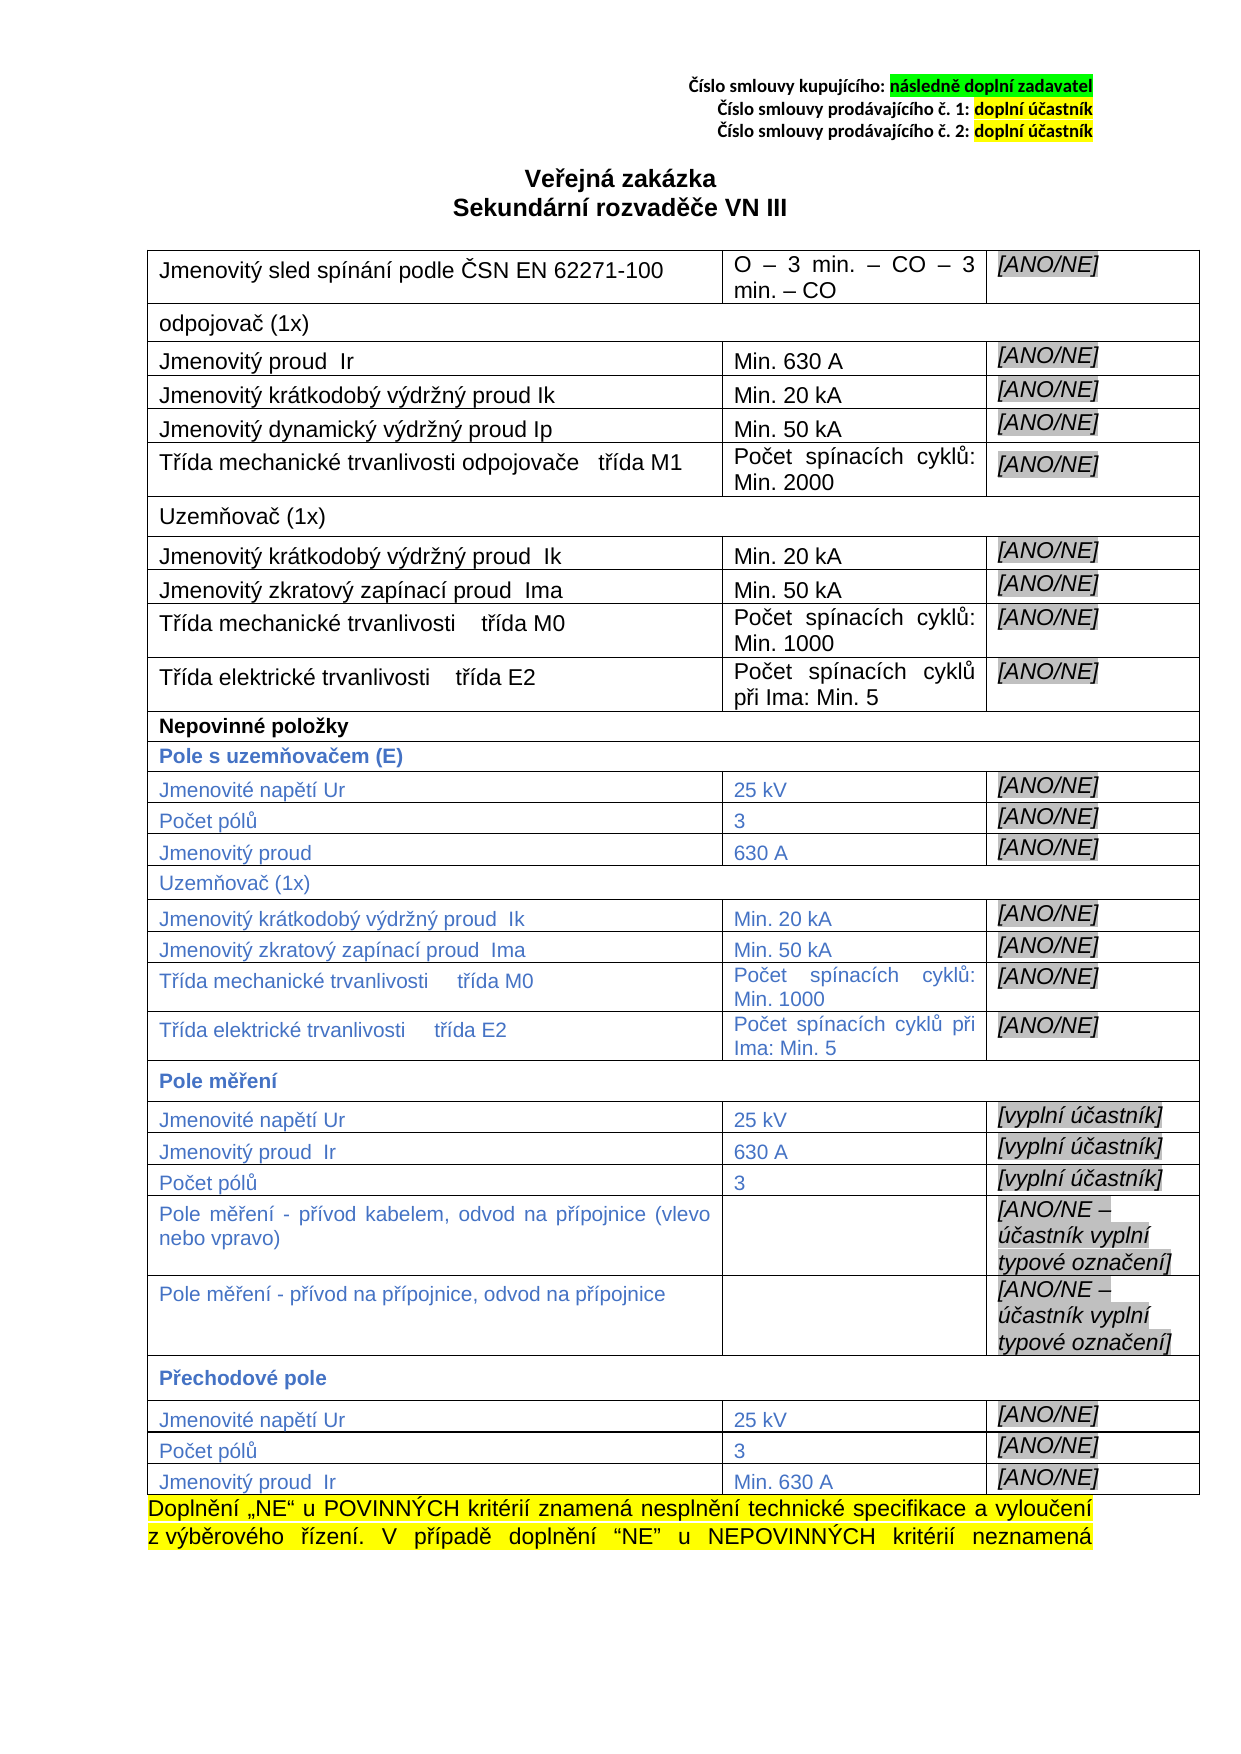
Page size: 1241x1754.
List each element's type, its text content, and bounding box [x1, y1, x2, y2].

table_cell 25 kV [723, 772, 986, 802]
table_cell [ANO/NE – účastník vyplní typové označení] [987, 1196, 1199, 1275]
table_cell Jmenovitý zkratový zapínací proud Ima [148, 570, 722, 603]
table_cell [ANO/NE] [987, 803, 1199, 833]
table_cell [ANO/NE] [987, 1433, 1199, 1463]
table_cell [ANO/NE] [987, 1401, 1199, 1431]
table_cell [ANO/NE] [987, 604, 1199, 657]
table_cell [ANO/NE] [987, 376, 1199, 408]
table_cell Počet pólů [148, 803, 722, 833]
table_cell [ANO/NE] [987, 1012, 1199, 1060]
table_cell [ANO/NE] [987, 932, 1199, 962]
table_cell Min. 630 A [723, 342, 986, 374]
table_cell odpojovač (1x) [148, 304, 1199, 341]
table_cell Počet pólů [148, 1433, 722, 1463]
table_cell [ANO/NE] [987, 251, 1199, 303]
table_cell Jmenovitý proud Ir [148, 342, 722, 374]
table_cell Pole s uzemňovačem (E) [148, 742, 1199, 771]
table_cell Třída elektrické trvanlivosti třída E2 [148, 1012, 722, 1060]
table_cell Uzemňovač (1x) [148, 497, 1199, 536]
table_cell Třída elektrické trvanlivosti třída E2 [148, 658, 722, 711]
table_cell 3 [723, 1433, 986, 1463]
table_cell Jmenovité napětí Ur [148, 1102, 722, 1132]
table_cell Nepovinné položky [148, 712, 1199, 741]
table_cell Jmenovitý proud Ir [148, 1133, 722, 1163]
table_cell 3 [723, 803, 986, 833]
table_cell Třída mechanické trvanlivosti odpojovače třída M1 [148, 443, 722, 496]
table_cell Jmenovitý dynamický výdržný proud Ip [148, 409, 722, 442]
table_cell [ANO/NE] [987, 1464, 1199, 1494]
table_cell Jmenovitý sled spínání podle ČSN EN 62271-100 [148, 251, 722, 303]
table_cell [vyplní účastník] [987, 1165, 1199, 1195]
table_cell [ANO/NE] [987, 443, 1199, 496]
table_cell [ANO/NE] [987, 537, 1199, 569]
table_cell Jmenovitý proud Ir [148, 1464, 722, 1494]
table_cell 25 kV [723, 1102, 986, 1132]
table_cell Třída mechanické trvanlivosti třída M0 [148, 963, 722, 1011]
table_cell [ANO/NE] [987, 963, 1199, 1011]
table_cell 630 A [723, 1133, 986, 1163]
table_cell Pole měření - přívod na přípojnice, odvod na přípojnice [148, 1276, 722, 1355]
table_cell Jmenovitý krátkodobý výdržný proud Ik [148, 537, 722, 569]
table_cell 3 [723, 1165, 986, 1195]
table_cell Min. 50 kA [723, 932, 986, 962]
table_cell Jmenovitý proud [148, 834, 722, 864]
table_cell [ANO/NE] [987, 658, 1199, 711]
table_cell [vyplní účastník] [987, 1133, 1199, 1163]
table_cell [ANO/NE] [987, 772, 1199, 802]
table_cell Jmenovité napětí Ur [148, 772, 722, 802]
table_cell Min. 20 kA [723, 376, 986, 408]
table_cell Min. 20 kA [723, 537, 986, 569]
table_cell Jmenovitý zkratový zapínací proud Ima [148, 932, 722, 962]
table_cell Min. 50 kA [723, 409, 986, 442]
table_cell Počet spínacích cyklů při Ima: Min. 5 [723, 658, 986, 711]
table_cell Uzemňovač (1x) [148, 866, 1199, 899]
table_cell [723, 1276, 986, 1355]
table_cell Min. 630 A [723, 1464, 986, 1494]
table_cell Třída mechanické trvanlivosti třída M0 [148, 604, 722, 657]
table_cell [ANO/NE – účastník vyplní typové označení] [1111, 1276, 1199, 1355]
table_cell [ANO/NE] [987, 409, 1199, 442]
table_cell 630 A [723, 834, 986, 864]
table_cell Pole měření [148, 1061, 1199, 1101]
table_cell Min. 20 kA [723, 900, 986, 931]
table_cell [vyplní účastník] [987, 1102, 1199, 1132]
table_cell Jmenovité napětí Ur [148, 1401, 722, 1431]
table_cell Min. 50 kA [723, 570, 986, 603]
table_cell Počet spínacích cyklů při Ima: Min. 5 [723, 1012, 986, 1060]
table_cell Počet spínacích cyklů: Min. 1000 [723, 604, 986, 657]
table_cell 25 kV [723, 1401, 986, 1431]
table_cell Počet pólů [148, 1165, 722, 1195]
table_cell Jmenovitý krátkodobý výdržný proud Ik [148, 376, 722, 408]
table_cell [ANO/NE] [987, 834, 1199, 864]
table_cell Počet spínacích cyklů: Min. 2000 [723, 443, 986, 496]
table_cell [ANO/NE] [987, 900, 1199, 931]
table_cell Počet spínacích cyklů: Min. 1000 [723, 963, 986, 1011]
table_cell Jmenovitý krátkodobý výdržný proud Ik [148, 900, 722, 931]
table_cell [ANO/NE] [987, 342, 1199, 374]
table_cell Přechodové pole [148, 1356, 1199, 1400]
table_cell O – 3 min. – CO – 3 min. – CO [723, 251, 986, 303]
table_cell [723, 1196, 986, 1275]
table_cell Pole měření - přívod kabelem, odvod na přípojnice (vlevo nebo vpravo) [148, 1196, 722, 1275]
table_cell [ANO/NE] [987, 570, 1199, 603]
